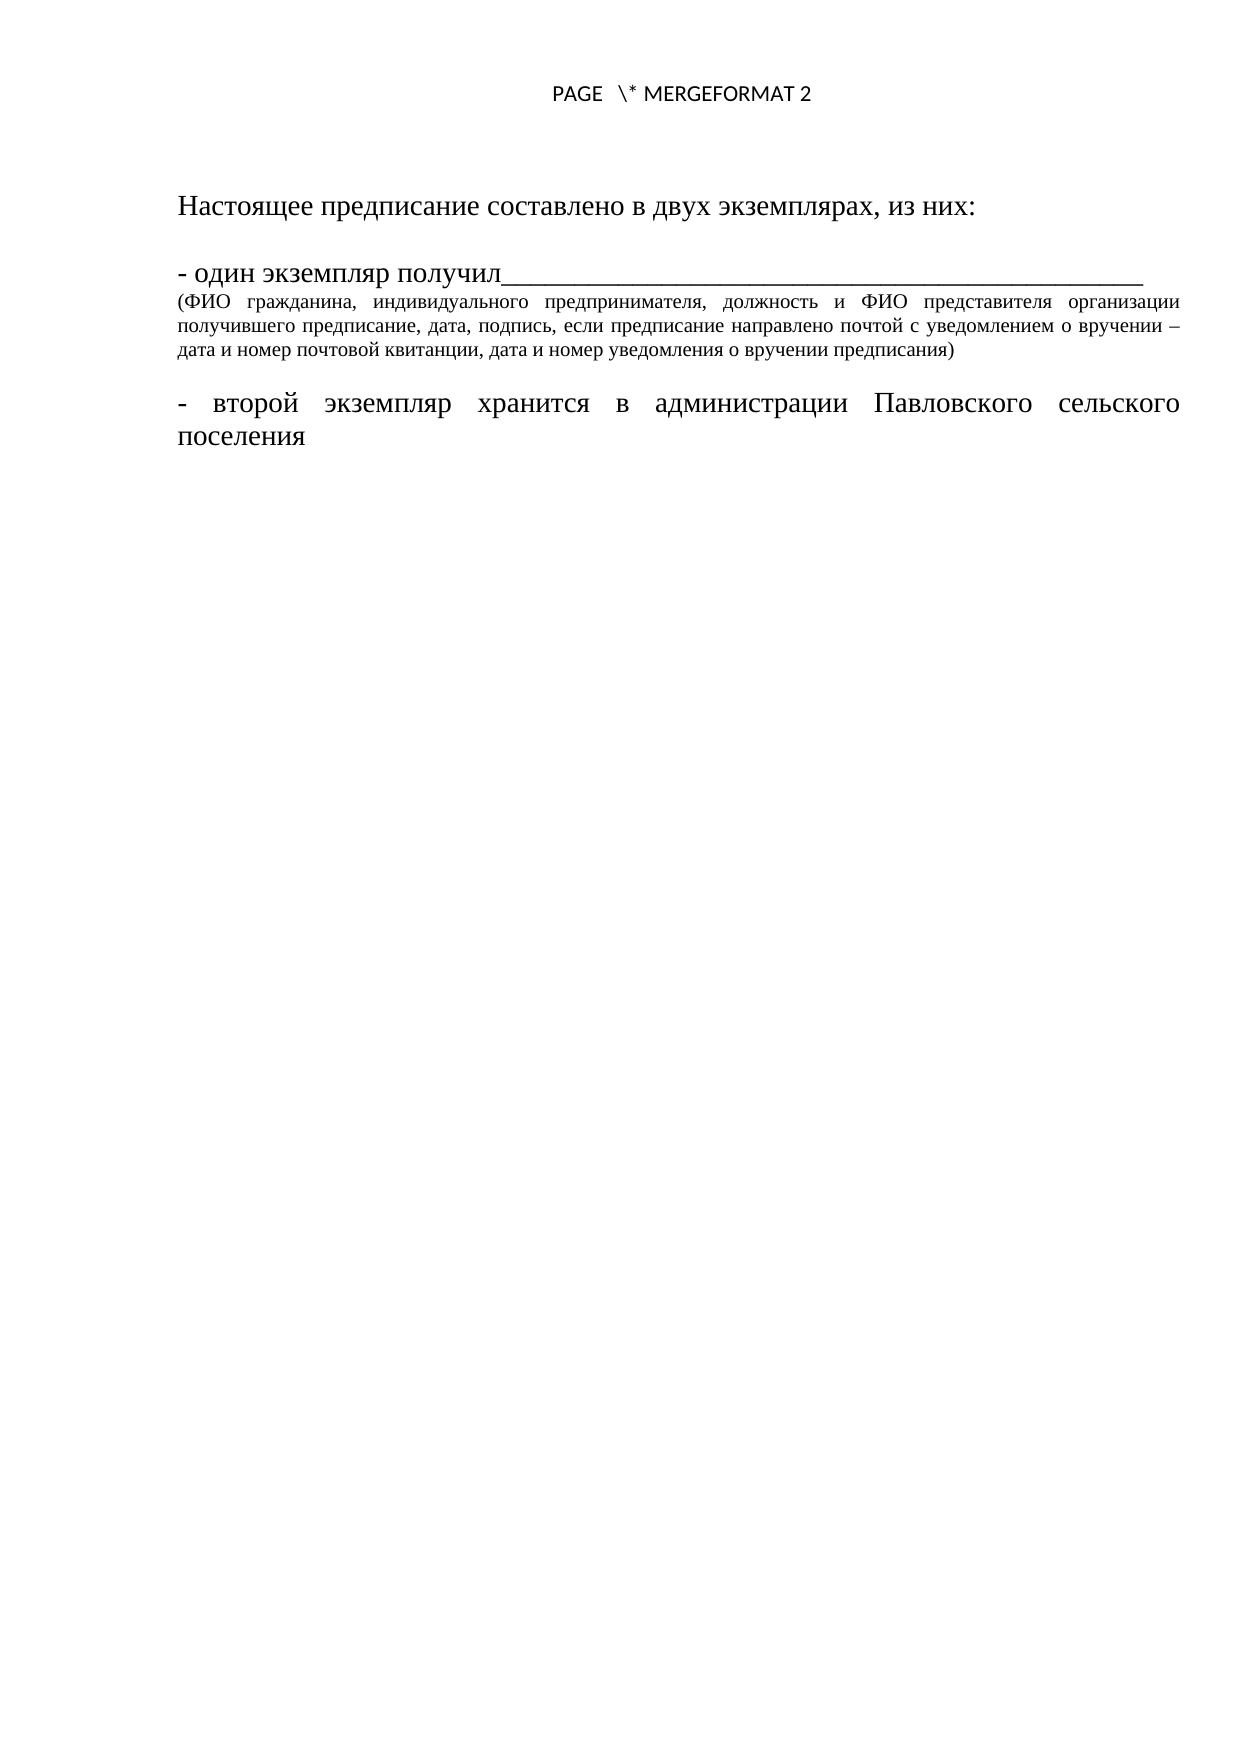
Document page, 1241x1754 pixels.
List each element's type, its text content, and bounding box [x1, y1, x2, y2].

text Настоящее предписание составлено в двух экземплярах, из них: [177, 188, 1181, 222]
text - второй экземпляр хранится в администрации Павловского сельского поселения [177, 385, 1181, 452]
text (ФИО гражданина, индивидуального предпринимателя, должность и ФИО представителя организации получившего предписание, дата, подпись, если предписание направлено почтой с уведомлением о вручении – дата и номер почтовой квитанции, дата и номер уведомления о вручении предписания) [177, 289, 1181, 361]
text - один экземпляр получил____________________________________________ [177, 255, 1181, 289]
